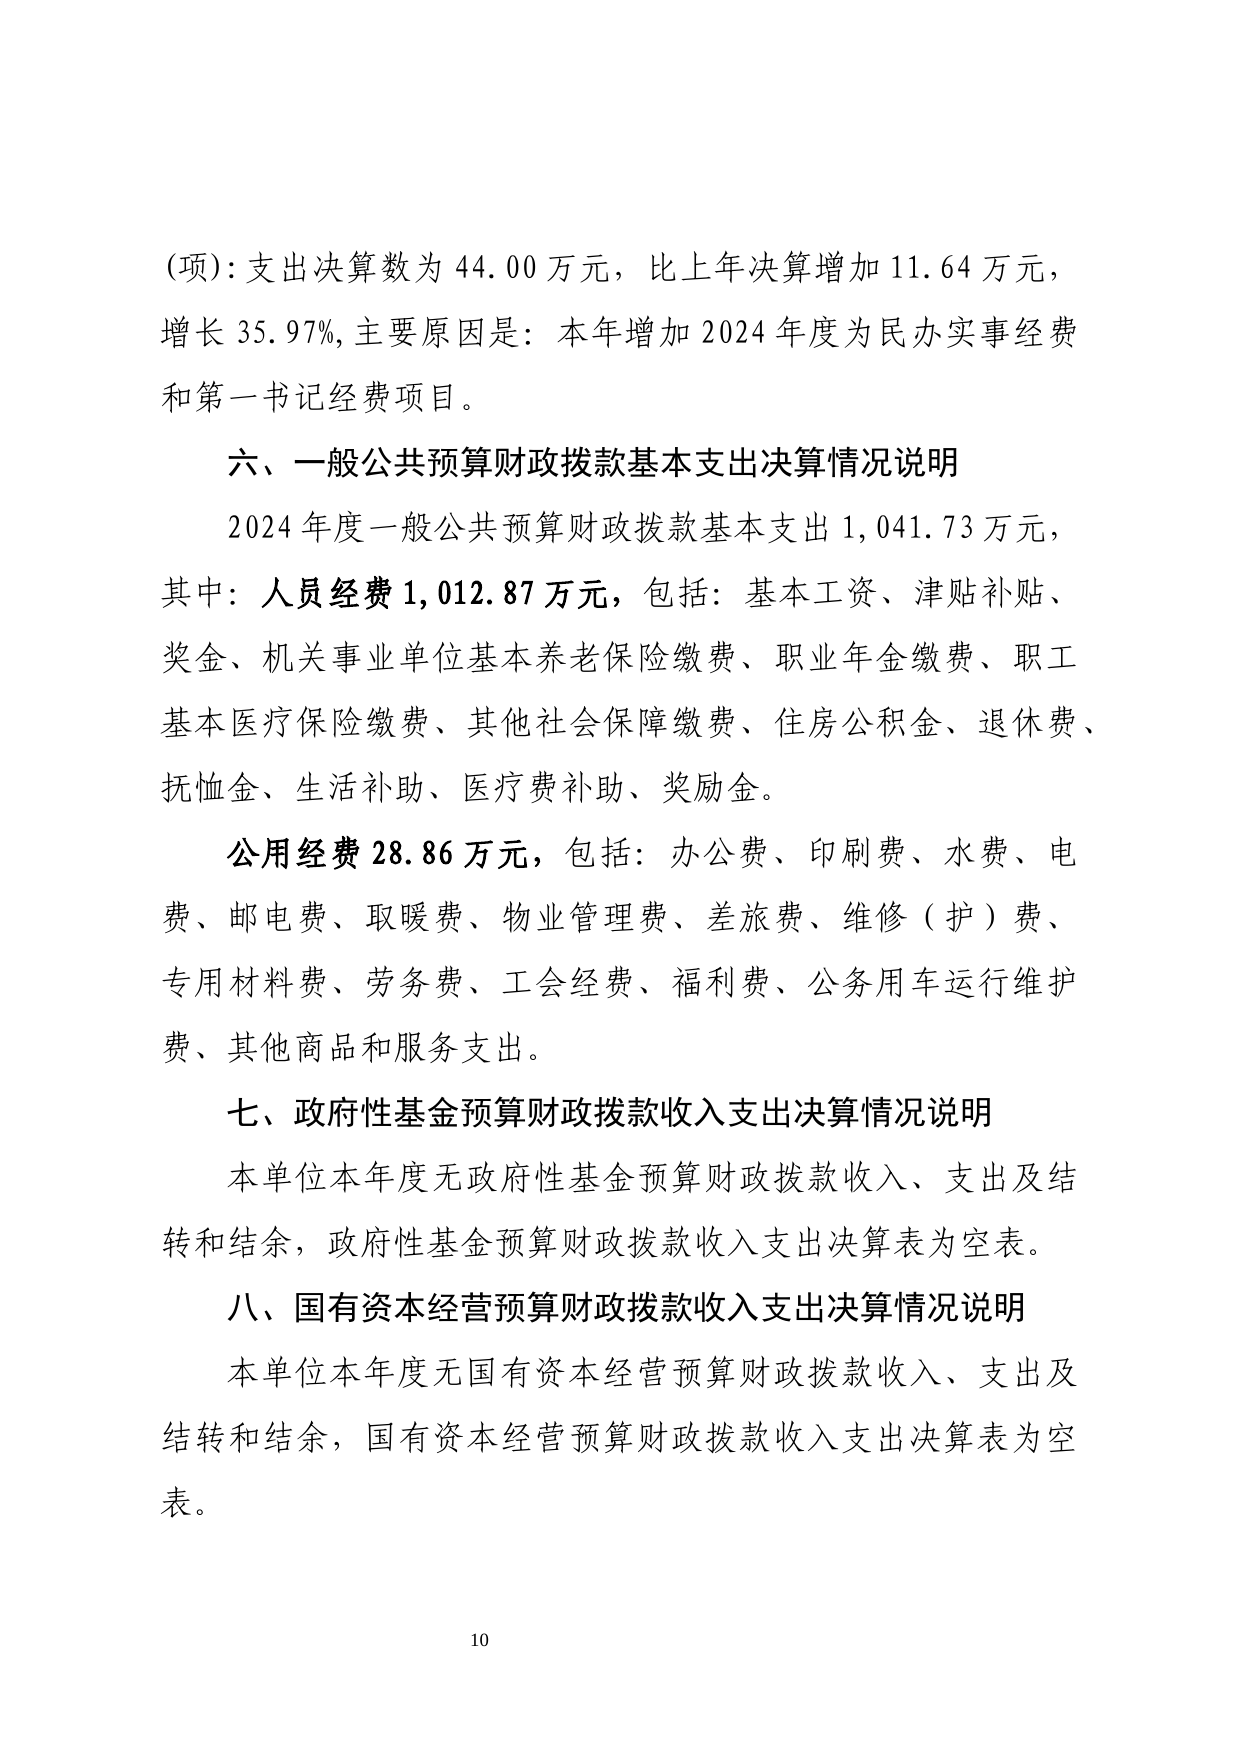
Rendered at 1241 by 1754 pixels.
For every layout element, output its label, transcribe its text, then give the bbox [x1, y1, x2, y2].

text 2024年度一般公共预算财政拨款基本支出1,041.73万元，其中：人员经费1,012.87万元，包括：基本工资、津贴补贴、奖金、机关事业单位基本养老保险缴费、职业年金缴费、职工基本医疗保险缴费、其他社会保障缴费、住房公积金、退休费、抚恤金、生活补助、医疗费补助、奖励金。 [159, 493, 1081, 818]
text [159, 233, 1081, 428]
text 本单位本年度无政府性基金预算财政拨款收入、支出及结转和结余，政府性基金预算财政拨款收入支出决算表为空表。 [159, 1143, 1081, 1273]
text 六、一般公共预算财政拨款基本支出决算情况说明 [159, 428, 1081, 493]
text 八、国有资本经营预算财政拨款收入支出决算情况说明 [159, 1273, 1081, 1338]
text 本单位本年度无国有资本经营预算财政拨款收入、支出及结转和结余，国有资本经营预算财政拨款收入支出决算表为空表。 [159, 1338, 1081, 1533]
text 七、政府性基金预算财政拨款收入支出决算情况说明 [159, 1078, 1081, 1143]
text 公用经费28.86万元，包括：办公费、印刷费、水费、电费、邮电费、取暖费、物业管理费、差旅费、维修（护）费、专用材料费、劳务费、工会经费、福利费、公务用车运行维护费、其他商品和服务支出。 [159, 818, 1081, 1078]
